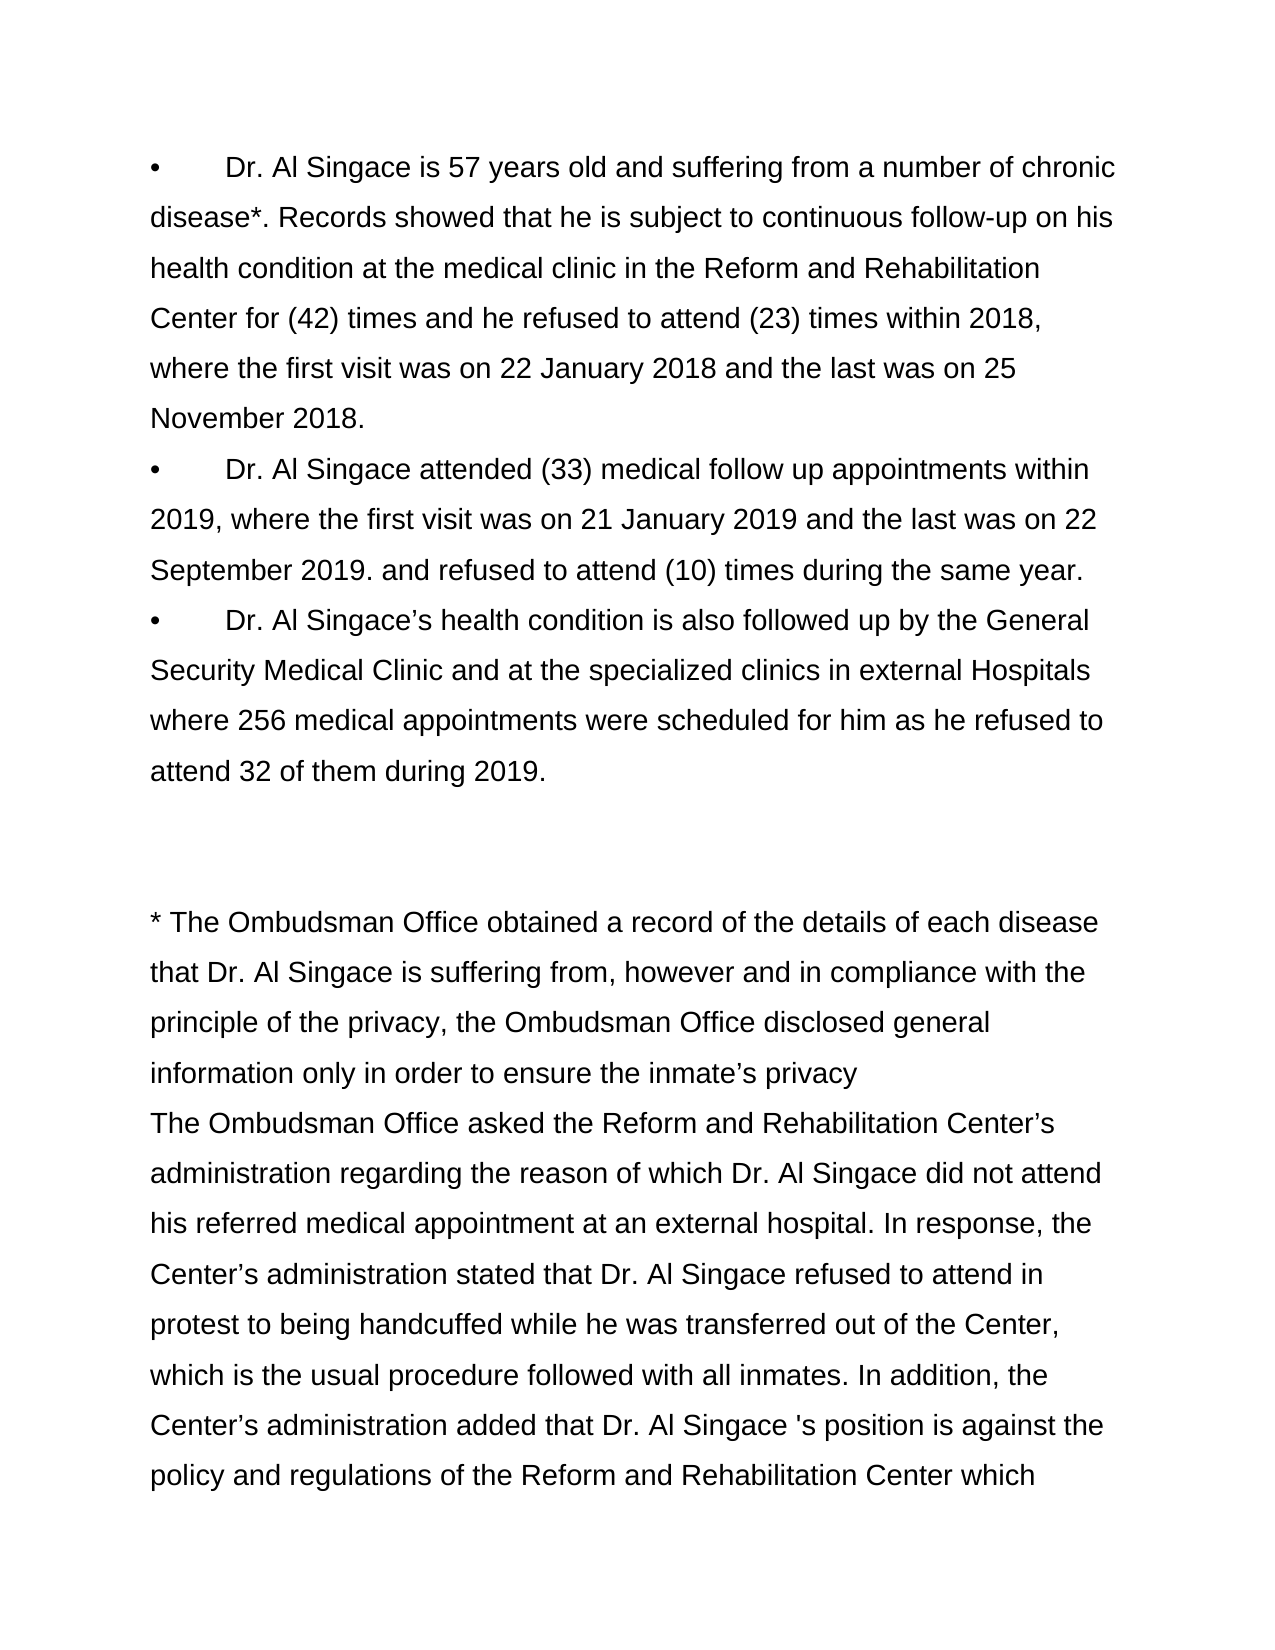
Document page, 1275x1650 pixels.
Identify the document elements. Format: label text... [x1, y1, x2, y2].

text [150, 1106, 1125, 1492]
text • Dr. Al Singace is 57 years old and suffering from a number of chronic disease*. Records showed that he is subject to continuous follow-up on his health condition at the medical clinic in the Reform and Rehabilitation Center for (42) times and he refused to attend (23) times within 2018, where the first visit was on 22 January 2018 and the last was on 25 November 2018. [150, 150, 1125, 435]
text * The Ombudsman Office obtained a record of the details of each disease that Dr. Al Singace is suffering from, however and in compliance with the principle of the privacy, the Ombudsman Office disclosed general information only in order to ensure the inmate’s privacy [150, 905, 1125, 1089]
text • Dr. Al Singace attended (33) medical follow up appointments within 2019, where the first visit was on 21 January 2019 and the last was on 22 September 2019. and refused to attend (10) times during the same year. [150, 452, 1125, 586]
text • Dr. Al Singace’s health condition is also followed up by the General Security Medical Clinic and at the specialized clinics in external Hospitals where 256 medical appointments were scheduled for him as he refused to attend 32 of them during 2019. [150, 603, 1125, 787]
